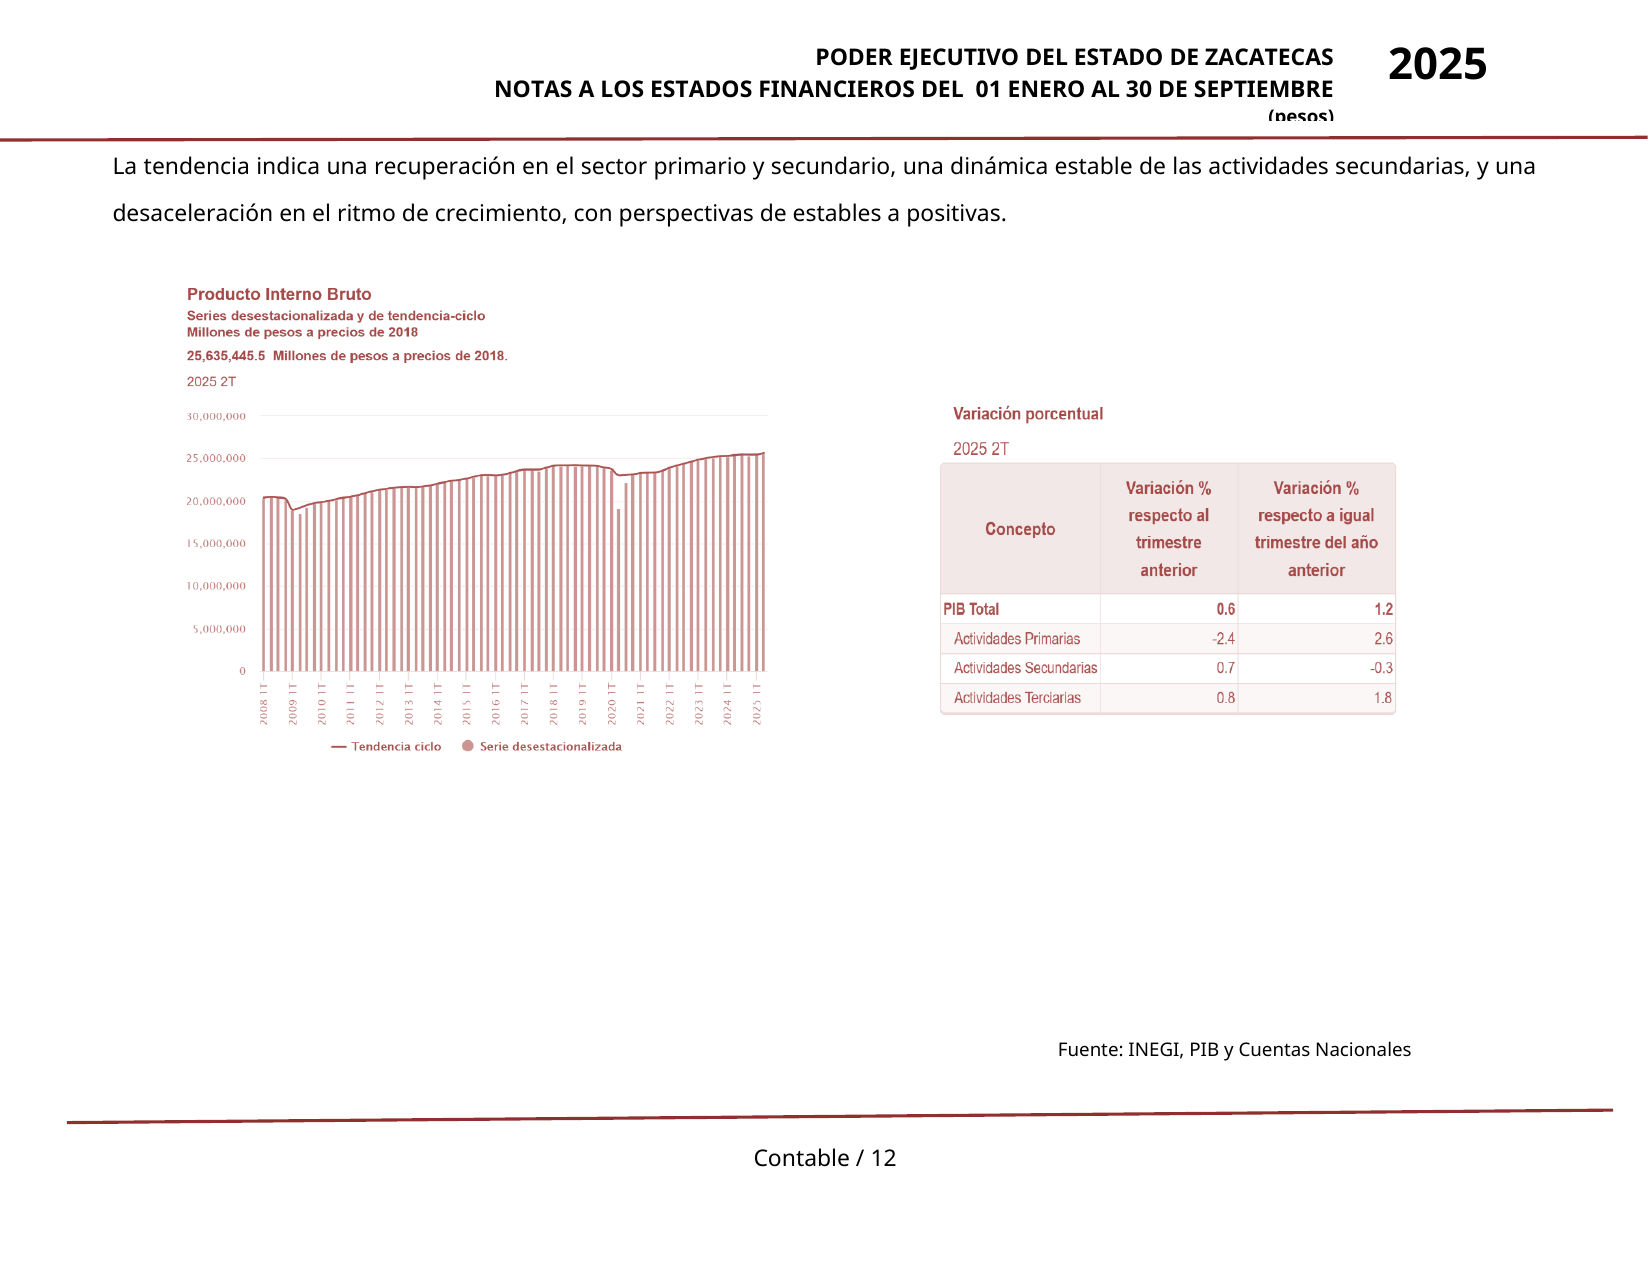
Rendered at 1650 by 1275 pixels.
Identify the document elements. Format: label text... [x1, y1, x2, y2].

text La tendencia indica una recuperación en el sector primario y secundario, una dinámica estable de las actividades secundarias, y una desaceleración en el ritmo de crecimiento, con perspectivas de estables a positivas. [112, 150, 1538, 228]
text Fuente: INEGI, PIB y Cuentas Nacionales [112, 1036, 1412, 1062]
